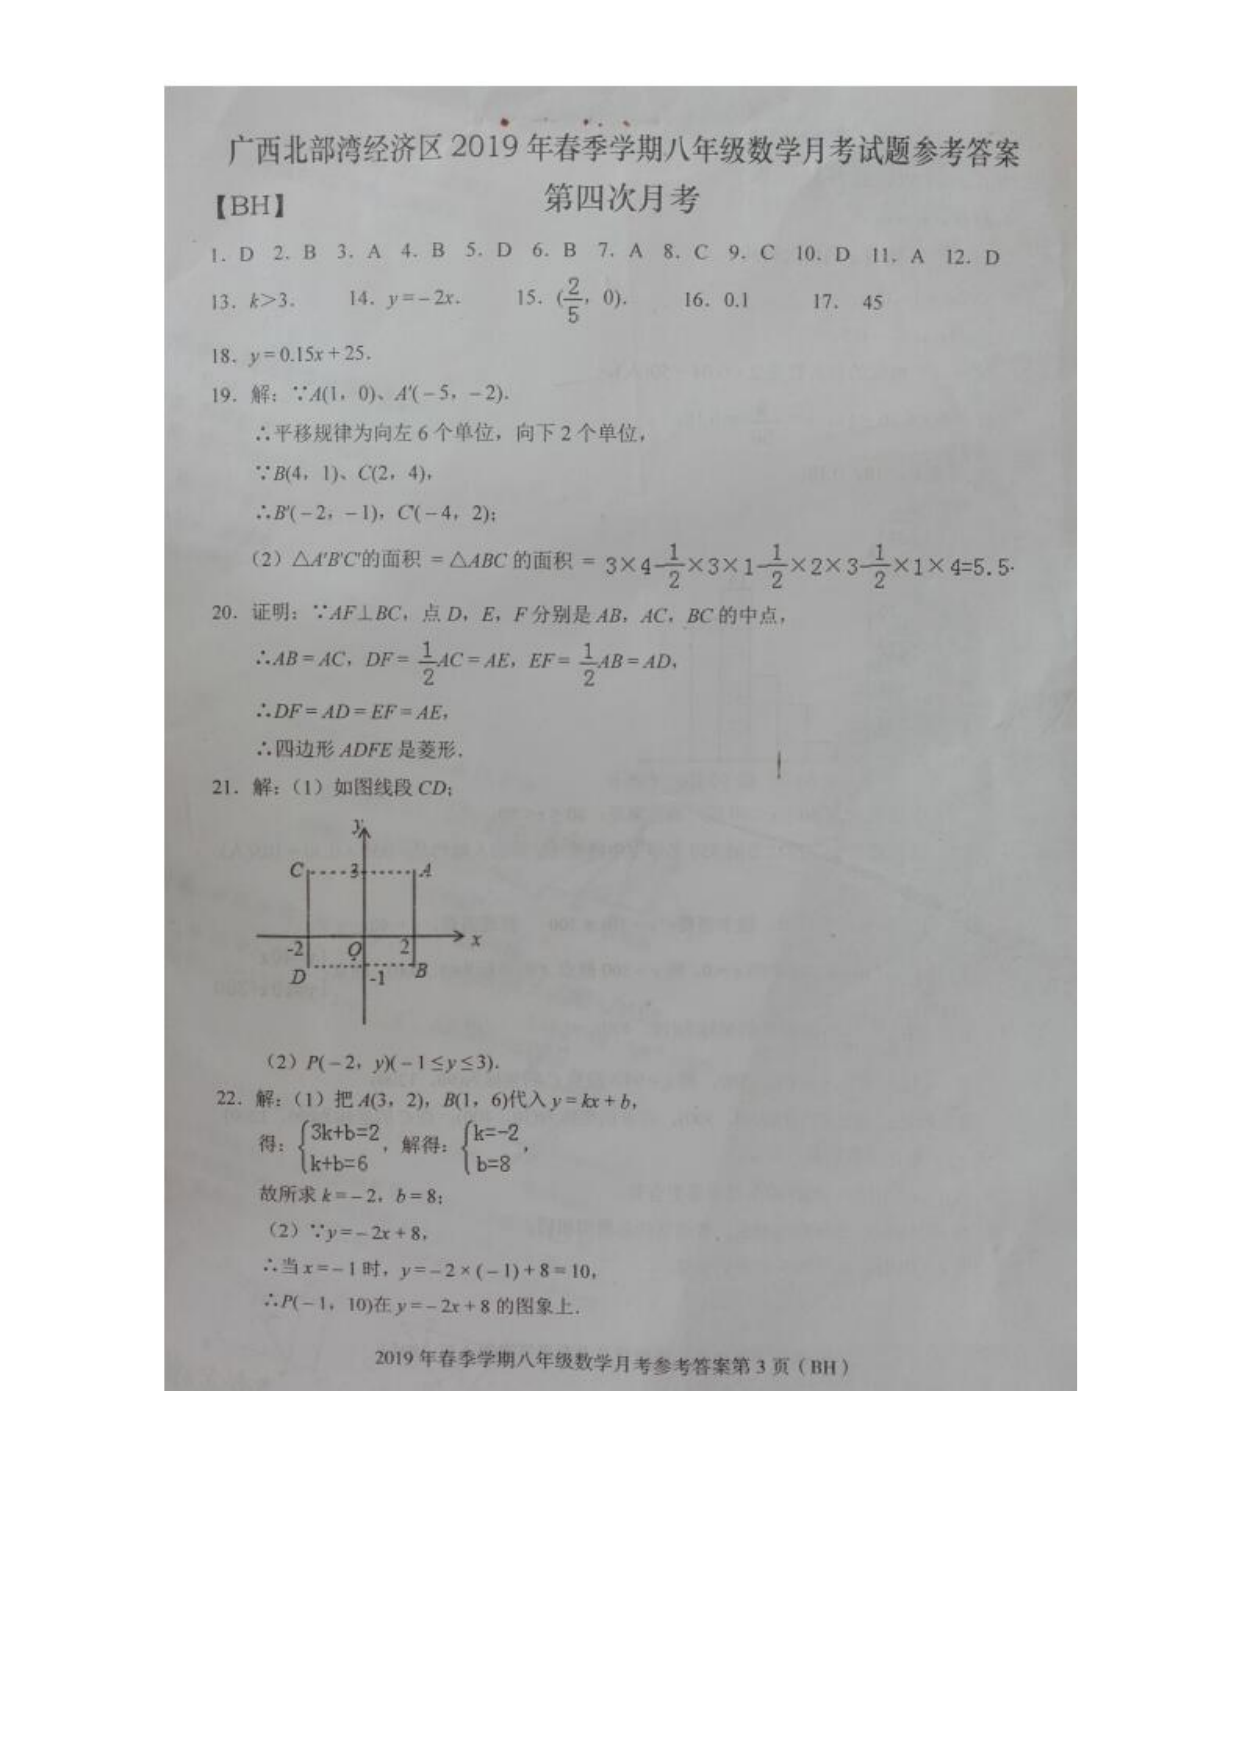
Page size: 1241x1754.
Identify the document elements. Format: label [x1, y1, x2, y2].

picture [163, 80, 1078, 1391]
